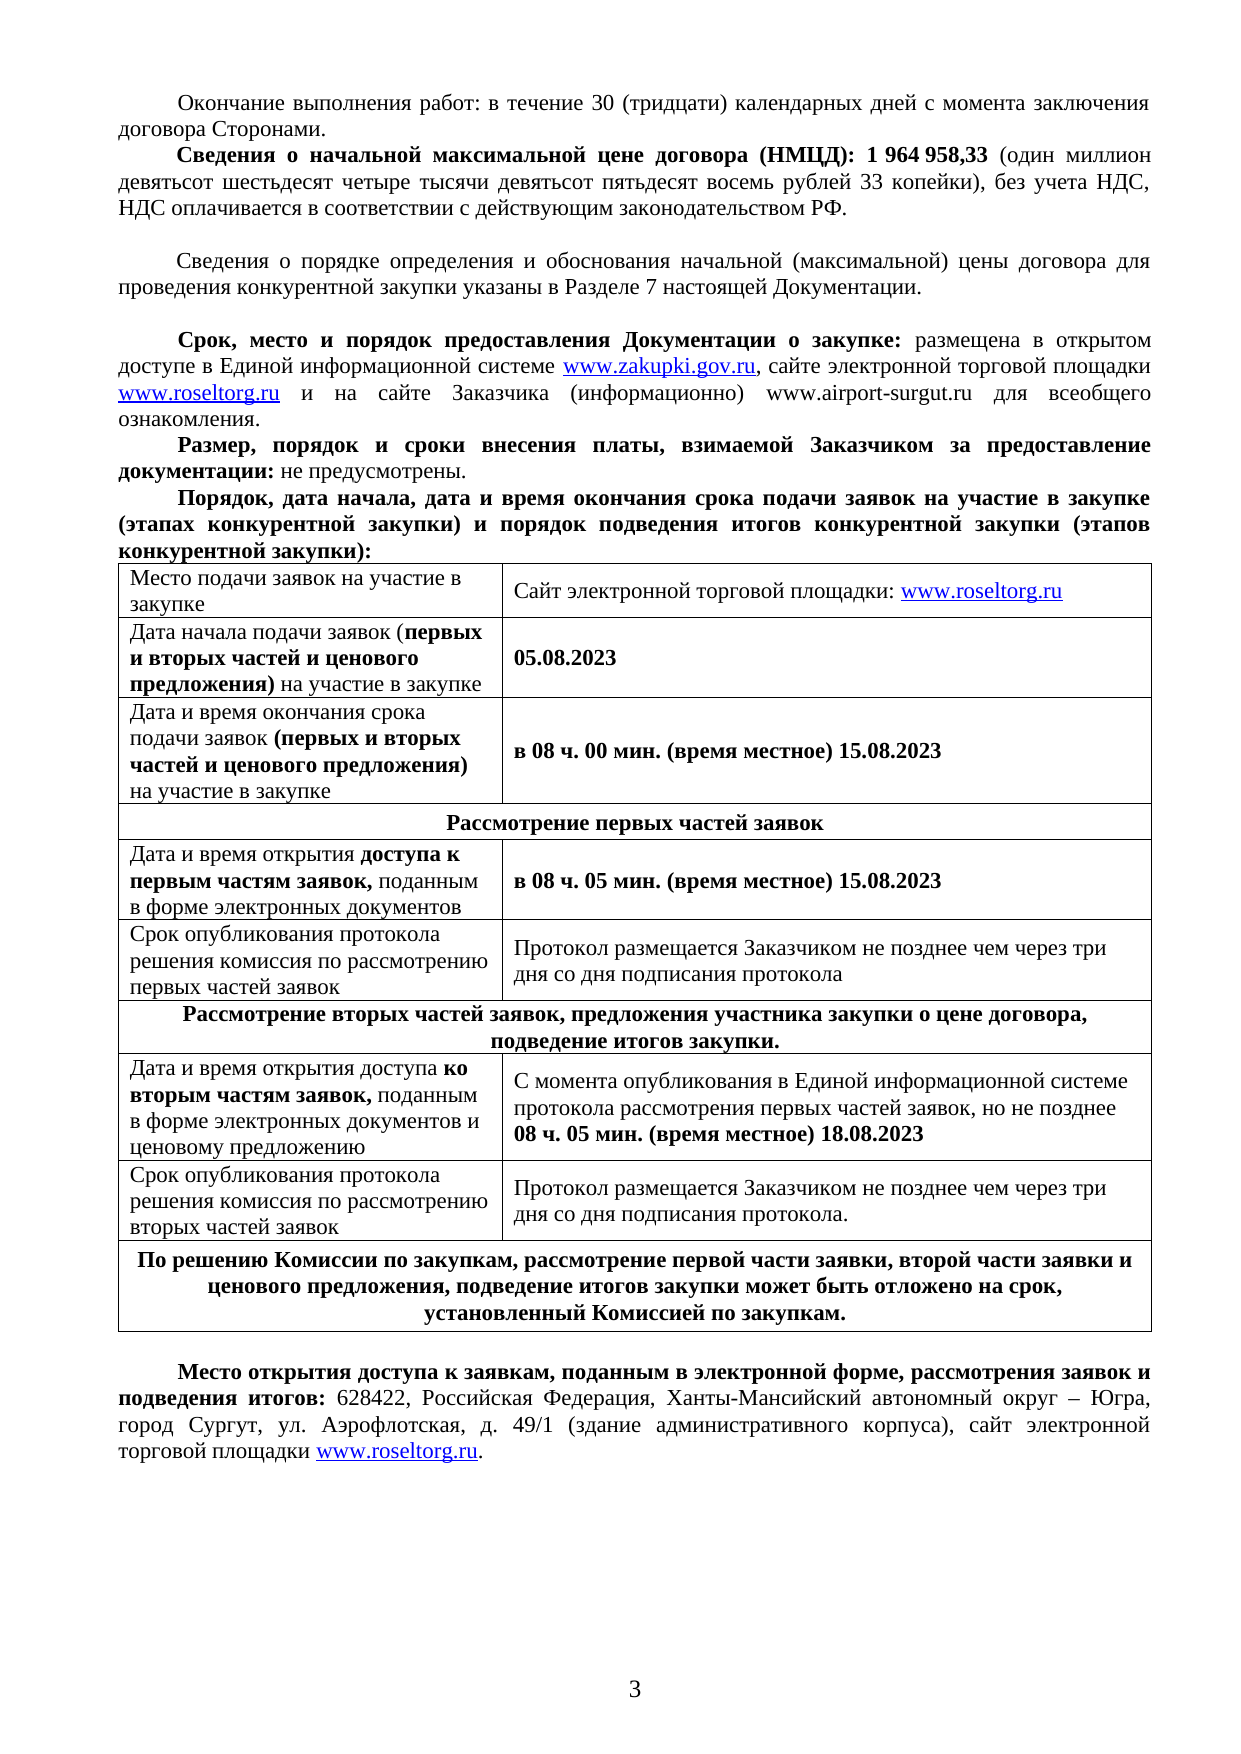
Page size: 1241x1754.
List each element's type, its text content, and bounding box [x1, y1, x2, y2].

table_cell По решению Комиссии по закупкам, рассмотрение первой части заявки, второй части заявки и ценового предложения, подведение итогов закупки может быть отложено на срок, установленный Комиссией по закупкам. [119, 1241, 1151, 1331]
table_cell Дата и время открытия доступа к первым частям заявок, поданным в форме электронных документов [119, 840, 502, 919]
table_cell Дата и время открытия доступа ко вторым частям заявок, поданным в форме электронных документов и ценовому предложению [119, 1054, 502, 1160]
table_cell Протокол размещается Заказчиком не позднее чем через три дня со дня подписания протокола. [503, 1161, 1151, 1240]
text Размер, порядок и сроки внесения платы, взимаемой Заказчиком за предоставление документации: не предусмотрены. [118, 431, 1152, 484]
table_cell Срок опубликования протокола решения комиссия по рассмотрению первых частей заявок [119, 920, 502, 999]
table_cell 05.08.2023 [503, 618, 1151, 697]
table_cell Протокол размещается Заказчиком не позднее чем через три дня со дня подписания протокола [503, 920, 1151, 999]
table_cell Срок опубликования протокола решения комиссия по рассмотрению вторых частей заявок [119, 1161, 502, 1240]
text Место открытия доступа к заявкам, поданным в электронной форме, рассмотрения заявок и подведения итогов: 628422, Российская Федерация, Ханты-Мансийский автономный округ – Югра, город Сургут, ул. Аэрофлотская, д. 49/1 (здание административного корпуса), сайт электронной торговой площадки www.roseltorg.ru. [118, 1358, 1152, 1463]
table_cell С момента опубликования в Единой информационной системе протокола рассмотрения первых частей заявок, но не позднее 08 ч. 05 мин. (время местное) 18.08.2023 [503, 1054, 1151, 1160]
table_cell Дата начала подачи заявок (первых и вторых частей и ценового предложения) на участие в закупке [119, 618, 502, 697]
table_header Сайт электронной торговой площадки: www.roseltorg.ru [503, 564, 1151, 617]
text Окончание выполнения работ: в течение 30 (тридцати) календарных дней с момента заключения договора Сторонами. [118, 89, 1152, 141]
table_cell Рассмотрение вторых частей заявок, предложения участника закупки о цене договора, подведение итогов закупки. [119, 1001, 1151, 1053]
text Сведения о начальной максимальной цене договора (НМЦД): 1 964 958,33 (один миллион девятьсот шестьдесят четыре тысячи девятьсот пятьдесят восемь рублей 33 копейки), без учета НДС, НДС оплачивается в соответствии с действующим законодательством РФ. [118, 141, 1152, 220]
table_cell в 08 ч. 05 мин. (время местное) 15.08.2023 [503, 840, 1151, 919]
text Порядок, дата начала, дата и время окончания срока подачи заявок на участие в закупке (этапах конкурентной закупки) и порядок подведения итогов конкурентной закупки (этапов конкурентной закупки): [118, 484, 1152, 563]
table_cell в 08 ч. 00 мин. (время местное) 15.08.2023 [503, 698, 1151, 803]
table_header Место подачи заявок на участие в закупке [119, 564, 502, 617]
text Сведения о порядке определения и обоснования начальной (максимальной) цены договора для проведения конкурентной закупки указаны в Разделе 7 настоящей Документации. [118, 247, 1152, 299]
table_cell Дата и время окончания срока подачи заявок (первых и вторых частей и ценового предложения) на участие в закупке [119, 698, 502, 803]
table_cell Рассмотрение первых частей заявок [119, 804, 1151, 839]
text Срок, место и порядок предоставления Документации о закупке: размещена в открытом доступе в Единой информационной системе www.zakupki.gov.ru, сайте электронной торговой площадки www.roseltorg.ru и на сайте Заказчика (информационно) www.airport-surgut.ru для всеобщего ознакомления. [118, 326, 1152, 431]
